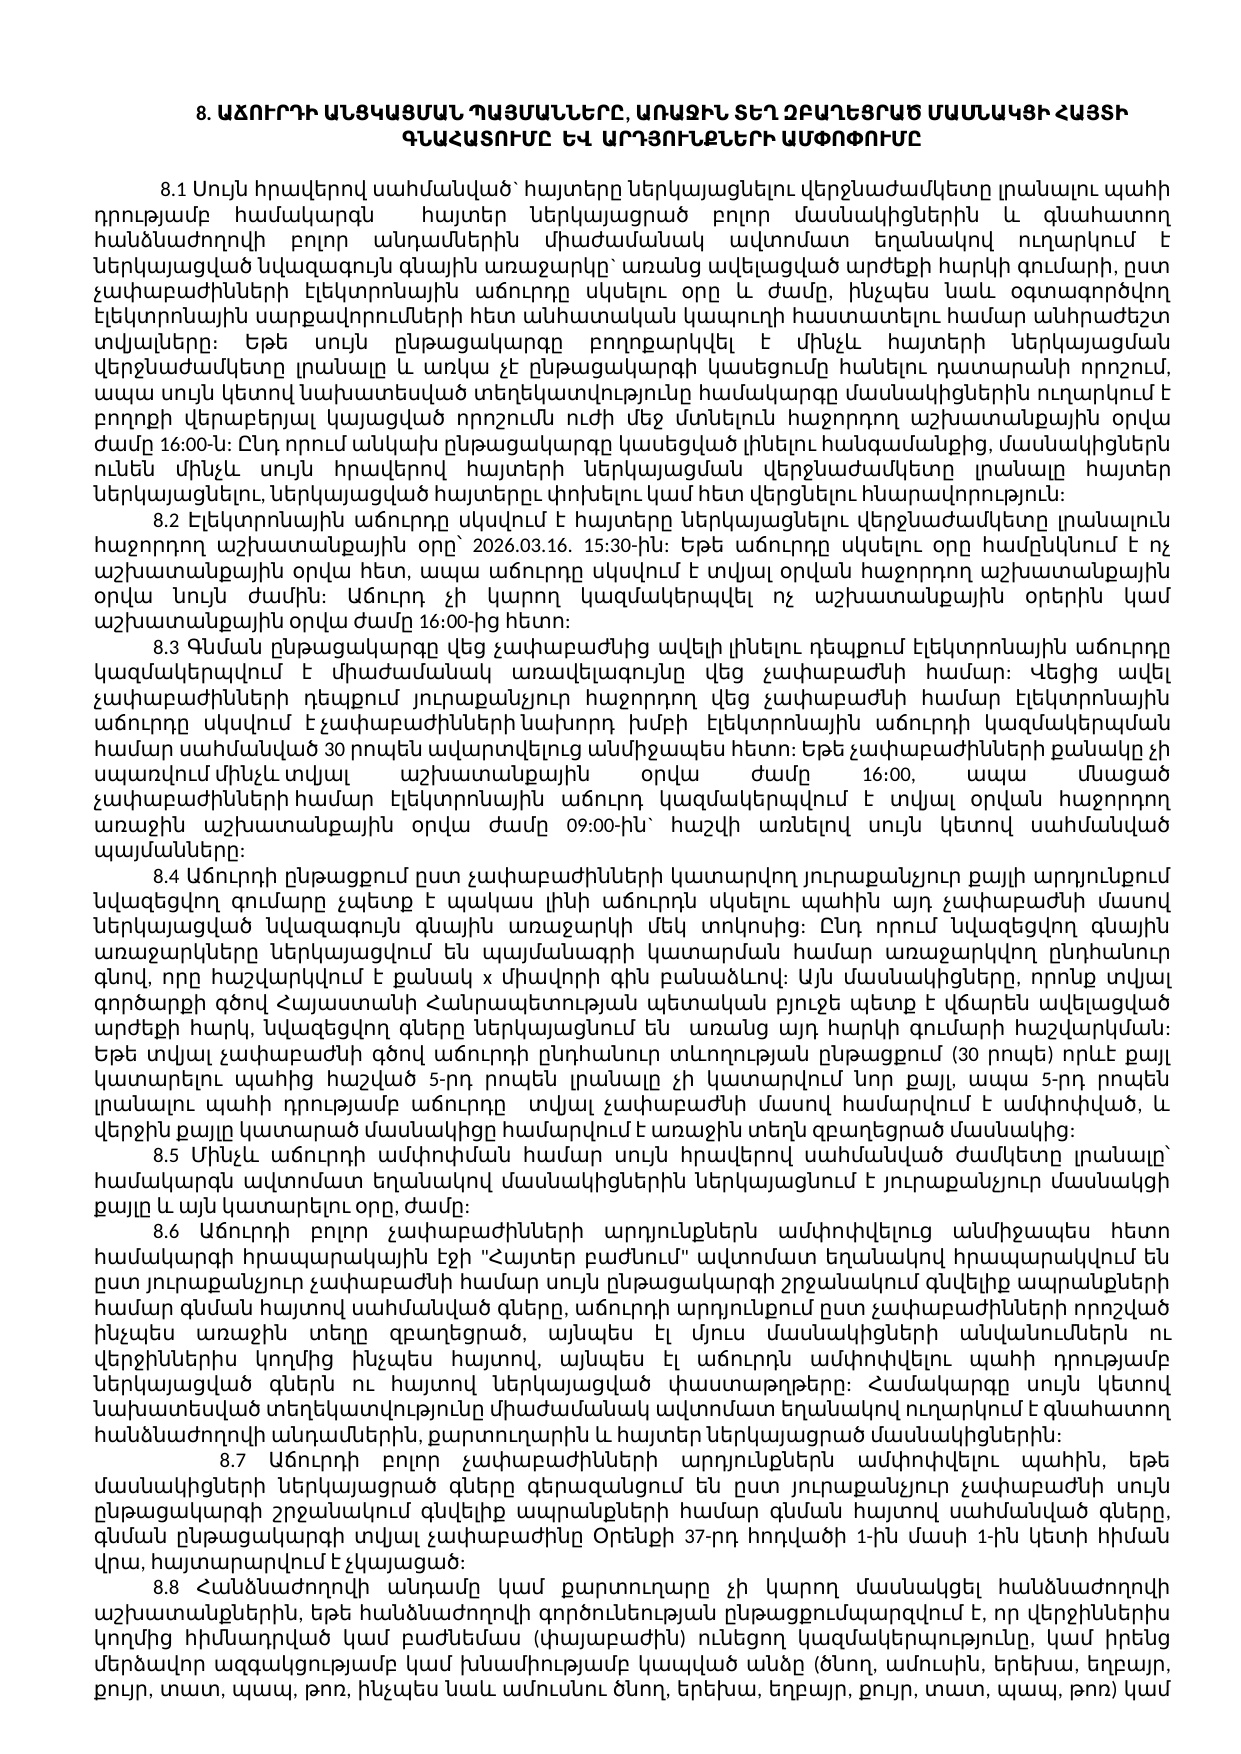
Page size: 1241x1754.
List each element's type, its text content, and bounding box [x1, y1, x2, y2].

text 8.5 Մինչև աճուրդի ամփոփման համար սույն հրավերով սահմանված ժամկետը լրանալը՝ համակարգն ավտոմատ եղանակով մասնակիցներին ներկայացնում է յուրաքանչյուր մասնակցի քայլը և այն կատարելու օրը, ժամը: [94, 1142, 1171, 1219]
text 8. ԱՃՈՒՐԴԻ ԱՆՑԿԱՑՄԱՆ ՊԱՅՄԱՆՆԵՐԸ, ԱՌԱՋԻՆ ՏԵՂ ԶԲԱՂԵՑՐԱԾ ՄԱՍՆԱԿՑԻ ՀԱՅՏԻ [94, 100, 1171, 126]
text 8.6 Աճուրդի բոլոր չափաբաժինների արդյունքներն ամփոփվելուց անմիջապես հետո համակարգի հրապարակային էջի "Հայտեր բաժնում" ավտոմատ եղանակով հրապարակվում են ըստ յուրաքանչյուր չափաբաժնի համար սույն ընթացակարգի շրջանակում գնվելիք ապրանքների համար գնման հայտով սահմանված գները, աճուրդի արդյունքում ըստ չափաբաժինների որոշված ինչպես առաջին տեղը զբաղեցրած, այնպես էլ մյուս մասնակիցների անվանումներն ու վերջիններիս կողմից ինչպես հայտով, այնպես էլ աճուրդն ամփոփվելու պահի դրությամբ ներկայացված գներն ու հայտով ներկայացված փաստաթղթերը: Համակարգը սույն կետով նախատեսված տեղեկատվությունը միաժամանակ ավտոմատ եղանակով ուղարկում է գնահատող հանձնաժողովի անդամներին, քարտուղարին և հայտեր ներկայացրած մասնակիցներին: [94, 1219, 1171, 1447]
text 8.4 Աճուրդի ընթացքում ըստ չափաբաժինների կատարվող յուրաքանչյուր քայլի արդյունքում նվազեցվող գումարը չպետք է պակաս լինի աճուրդն սկսելու պահին այդ չափաբաժնի մասով ներկայացված նվազագույն գնային առաջարկի մեկ տոկոսից: Ընդ որում նվազեցվող գնային առաջարկները ներկայացվում են պայմանագրի կատարման համար առաջարկվող ընդհանուր գնով, որը հաշվարկվում է քանակ x միավորի գին բանաձևով: Այն մասնակիցները, որոնք տվյալ գործարքի գծով Հայաստանի Հանրապետության պետական բյուջե պետք է վճարեն ավելացված արժեքի հարկ, նվազեցվող գները ներկայացնում են առանց այդ հարկի գումարի հաշվարկման: Եթե տվյալ չափաբաժնի գծով աճուրդի ընդհանուր տևողության ընթացքում (30 րոպե) որևէ քայլ կատարելու պահից հաշված 5-րդ րոպեն լրանալը չի կատարվում նոր քայլ, ապա 5-րդ րոպեն լրանալու պահի դրությամբ աճուրդը տվյալ չափաբաժնի մասով համարվում է ամփոփված, և վերջին քայլը կատարած մասնակիցը համարվում է առաջին տեղն զբաղեցրած մասնակից: [94, 863, 1171, 1142]
text 8.7 Աճուրդի բոլոր չափաբաժինների արդյունքներն ամփոփվելու պահին, եթե մասնակիցների ներկայացրած գները գերազանցում են ըստ յուրաքանչյուր չափաբաժնի սույն ընթացակարգի շրջանակում գնվելիք ապրանքների համար գնման հայտով սահմանված գները, գնման ընթացակարգի տվյալ չափաբաժինը Օրենքի 37-րդ հոդվածի 1-ին մասի 1-ին կետի հիման վրա, հայտարարվում է չկայացած: [94, 1447, 1171, 1574]
text ԳՆԱՀԱՏՈՒՄԸ ԵՎ ԱՐԴՅՈՒՆՔՆԵՐԻ ԱՄՓՈՓՈՒՄԸ [94, 126, 1171, 151]
text 8.1 Սույն հրավերով սահմանված` հայտերը ներկայացնելու վերջնաժամկետը լրանալու պահի դրությամբ համակարգն հայտեր ներկայացրած բոլոր մասնակիցներին և գնահատող հանձնաժողովի բոլոր անդամներին միաժամանակ ավտոմատ եղանակով ուղարկում է ներկայացված նվազագույն գնային առաջարկը` առանց ավելացված արժեքի հարկի գումարի, ըստ չափաբաժինների էլեկտրոնային աճուրդը սկսելու օրը և ժամը, ինչպես նաև օգտագործվող էլեկտրոնային սարքավորումների հետ անհատական կապուղի հաստատելու համար անհրաժեշտ տվյալները։ Եթե սույն ընթացակարգը բողոքարկվել է մինչև հայտերի ներկայացման վերջնաժամկետը լրանալը և առկա չէ ընթացակարգի կասեցումը հանելու դատարանի որոշում, ապա սույն կետով նախատեսված տեղեկատվությունը համակարգը մասնակիցներին ուղարկում է բողոքի վերաբերյալ կայացված որոշումն ուժի մեջ մտնելուն հաջորդող աշխատանքային օրվա ժամը 16:00-ն: Ընդ որում անկախ ընթացակարգը կասեցված լինելու հանգամանքից, մասնակիցներն ունեն մինչև սույն հրավերով հայտերի ներկայացման վերջնաժամկետը լրանալը հայտեր ներկայացնելու, ներկայացված հայտերըւ փոխելու կամ հետ վերցնելու հնարավորություն: [94, 177, 1171, 507]
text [94, 1574, 1171, 1702]
text 8.3 Գնման ընթացակարգը վեց չափաբաժնից ավելի լինելու դեպքում էլեկտրոնային աճուրդը կազմակերպվում է միաժամանակ առավելագույնը վեց չափաբաժնի համար: Վեցից ավել չափաբաժինների դեպքում յուրաքանչյուր հաջորդող վեց չափաբաժնի համար էլեկտրոնային աճուրդը սկսվում է չափաբաժինների նախորդ խմբի էլեկտրոնային աճուրդի կազմակերպման համար սահմանված 30 րոպեն ավարտվելուց անմիջապես հետո: Եթե չափաբաժինների քանակը չի սպառվում մինչև տվյալ աշխատանքային օրվա ժամը 16։00, ապա մնացած չափաբաժինների համար էլեկտրոնային աճուրդ կազմակերպվում է տվյալ օրվան հաջորդող առաջին աշխատանքային օրվա ժամը 09:00-ին` հաշվի առնելով սույն կետով սահմանված պայմանները: [94, 634, 1171, 863]
text 8.2 Էլեկտրոնային աճուրդը սկսվում է հայտերը ներկայացնելու վերջնաժամկետը լրանալուն հաջորդող աշխատանքային օրը՝ 2026.03.16. 15:30 -ին: Եթե աճուրդը սկսելու օրը համընկնում է ոչ աշխատանքային օրվա հետ, ապա աճուրդը սկսվում է տվյալ օրվան հաջորդող աշխատանքային օրվա նույն ժամին: Աճուրդ չի կարող կազմակերպվել ոչ աշխատանքային օրերին կամ աշխատանքային օրվա ժամը 16։00-ից հետո: [94, 507, 1171, 634]
